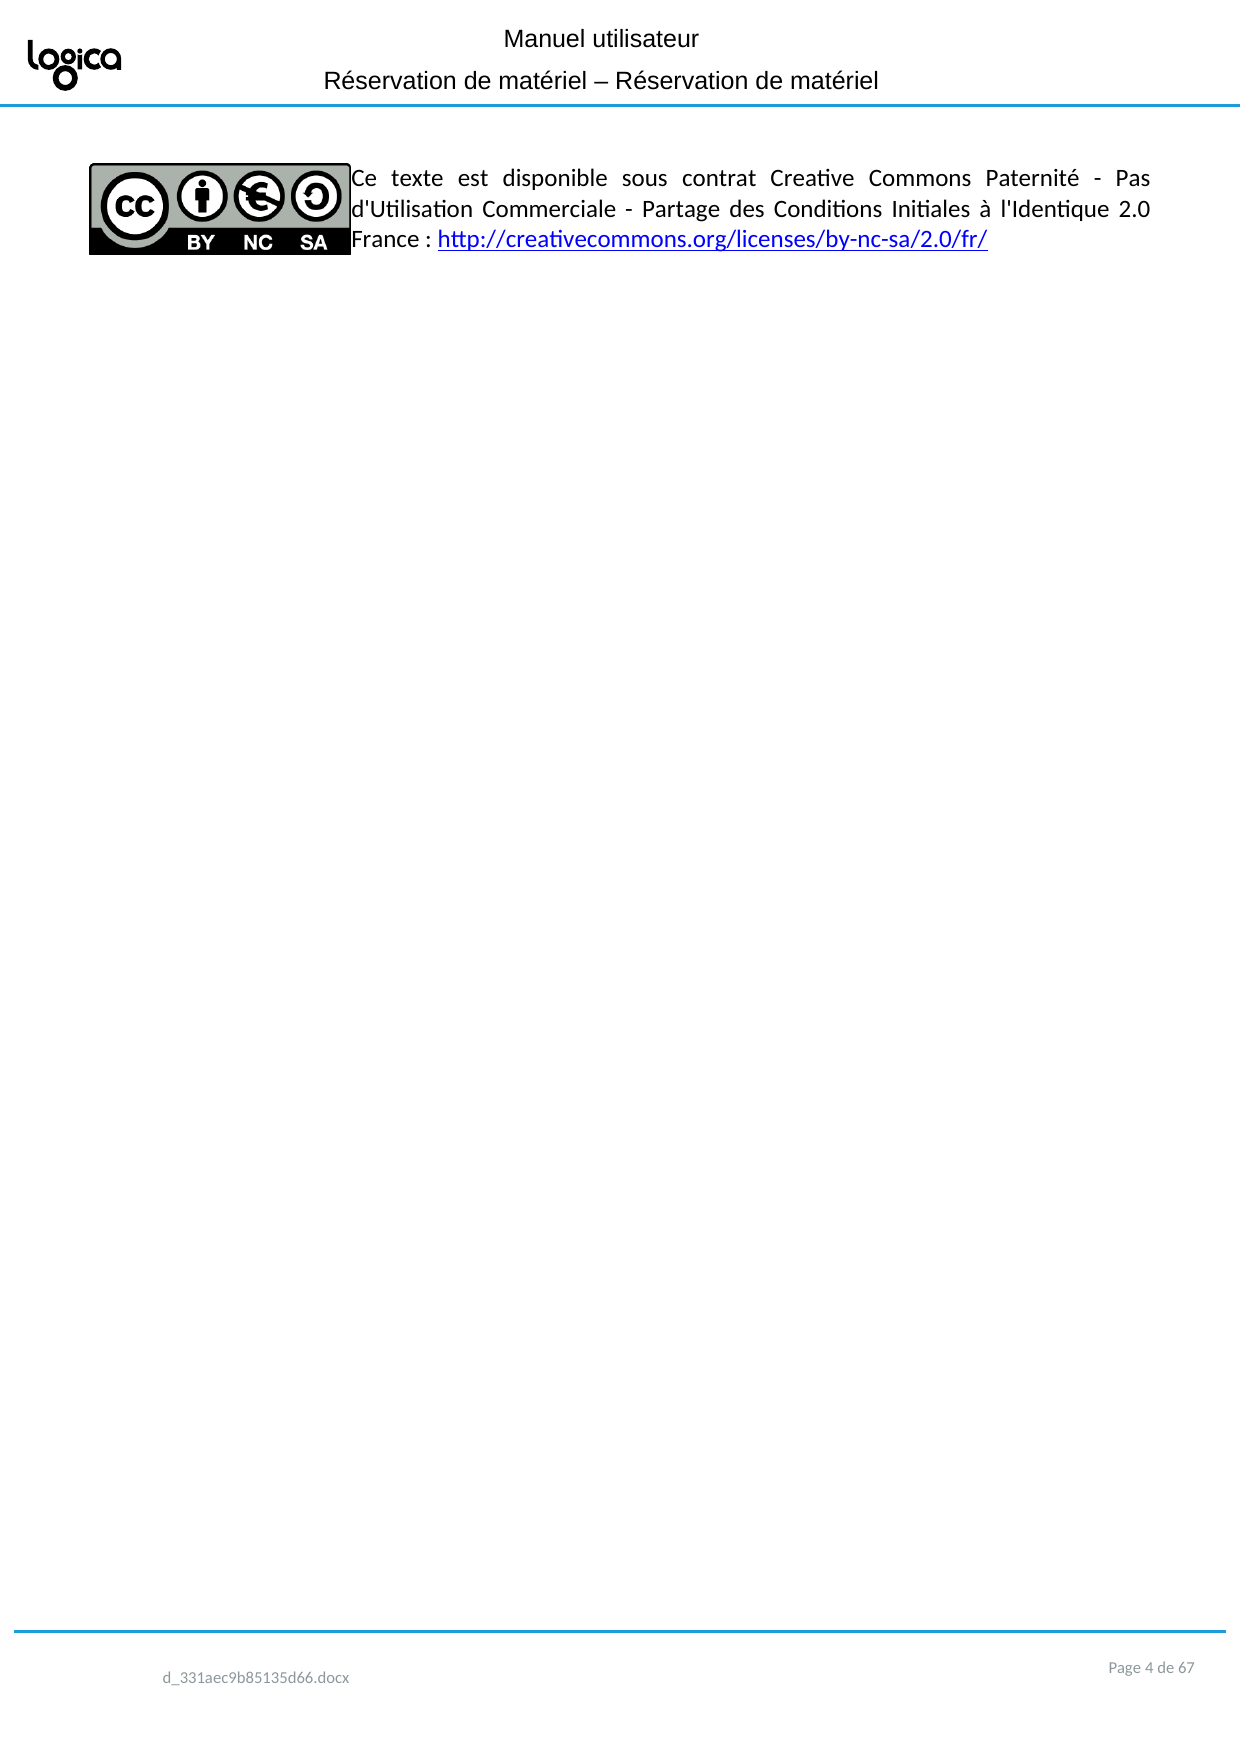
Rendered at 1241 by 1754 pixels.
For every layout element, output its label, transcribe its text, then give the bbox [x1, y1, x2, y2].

picture [89, 163, 351, 255]
text Ce texte est disponible sous contrat Creative Commons Paternité - Pas d'Utilisation Commerciale - Partage des Conditions Initiales à l'Identique 2.0 France : http://creativecommons.org/licenses/by-nc-sa/2.0/fr/ [89, 162, 1152, 254]
